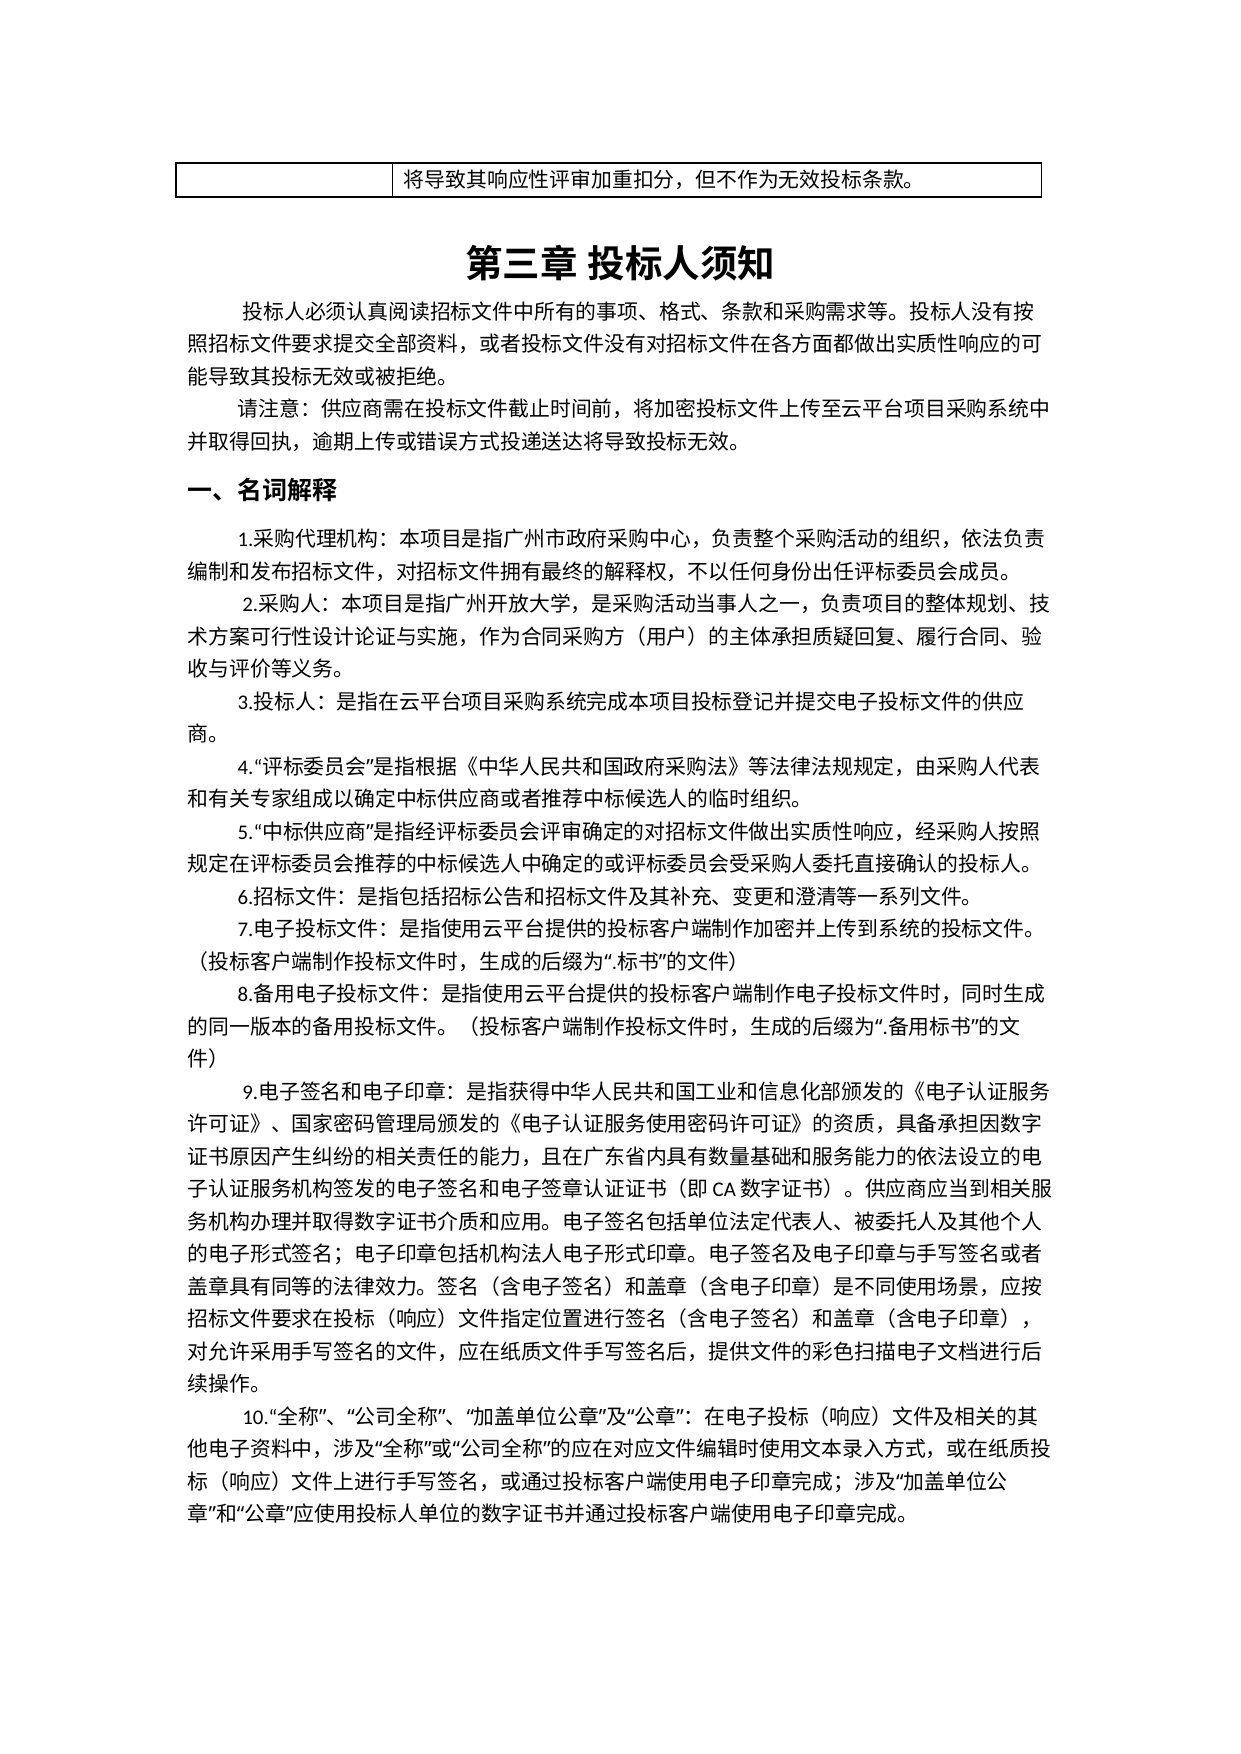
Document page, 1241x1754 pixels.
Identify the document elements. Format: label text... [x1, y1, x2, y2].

text 10.“全称”、“公司全称”、“加盖单位公章”及“公章”：在电子投标（响应）文件及相关的其他电子资料中，涉及“全称”或“公司全称”的应在对应文件编辑时使用文本录入方式，或在纸质投标（响应）文件上进行手写签名，或通过投标客户端使用电子印章完成；涉及“加盖单位公章”和“公章”应使用投标人单位的数字证书并通过投标客户端使用电子印章完成。 [187, 1400, 1053, 1530]
text 5.“中标供应商”是指经评标委员会评审确定的对招标文件做出实质性响应，经采购人按照规定在评标委员会推荐的中标候选人中确定的或评标委员会受采购人委托直接确认的投标人。 [187, 815, 1053, 880]
text 2.采购人：本项目是指广州开放大学，是采购活动当事人之一，负责项目的整体规划、技术方案可行性设计论证与实施，作为合同采购方（用户）的主体承担质疑回复、履行合同、验收与评价等义务。 [187, 588, 1053, 685]
text 3.投标人：是指在云平台项目采购系统完成本项目投标登记并提交电子投标文件的供应商。 [187, 685, 1053, 750]
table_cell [393, 164, 1041, 196]
text 6.招标文件：是指包括招标公告和招标文件及其补充、变更和澄清等一系列文件。 [187, 880, 1053, 913]
text 第三章 投标人须知 [187, 230, 1053, 295]
table_cell 说明 [177, 164, 392, 196]
text 1.采购代理机构：本项目是指广州市政府采购中心，负责整个采购活动的组织，依法负责编制和发布招标文件，对招标文件拥有最终的解释权，不以任何身份出任评标委员会成员。 [187, 523, 1053, 588]
text 4.“评标委员会”是指根据《中华人民共和国政府采购法》等法律法规规定，由采购人代表和有关专家组成以确定中标供应商或者推荐中标候选人的临时组织。 [187, 750, 1053, 815]
text 8.备用电子投标文件：是指使用云平台提供的投标客户端制作电子投标文件时，同时生成的同一版本的备用投标文件。（投标客户端制作投标文件时，生成的后缀为“.备用标书”的文件） [187, 978, 1053, 1075]
text 投标人必须认真阅读招标文件中所有的事项、格式、条款和采购需求等。投标人没有按照招标文件要求提交全部资料，或者投标文件没有对招标文件在各方面都做出实质性响应的可能导致其投标无效或被拒绝。 [187, 295, 1053, 393]
text 9.电子签名和电子印章：是指获得中华人民共和国工业和信息化部颁发的《电子认证服务许可证》、国家密码管理局颁发的《电子认证服务使用密码许可证》的资质，具备承担因数字证书原因产生纠纷的相关责任的能力，且在广东省内具有数量基础和服务能力的依法设立的电子认证服务机构签发的电子签名和电子签章认证证书（即CA数字证书）。供应商应当到相关服务机构办理并取得数字证书介质和应用。电子签名包括单位法定代表人、被委托人及其他个人的电子形式签名；电子印章包括机构法人电子形式印章。电子签名及电子印章与手写签名或者盖章具有同等的法律效力。签名（含电子签名）和盖章（含电子印章）是不同使用场景，应按招标文件要求在投标（响应）文件指定位置进行签名（含电子签名）和盖章（含电子印章），对允许采用手写签名的文件，应在纸质文件手写签名后，提供文件的彩色扫描电子文档进行后续操作。 [187, 1075, 1053, 1400]
text 一、名词解释 [187, 458, 1053, 523]
text 请注意：供应商需在投标文件截止时间前，将加密投标文件上传至云平台项目采购系统中并取得回执，逾期上传或错误方式投递送达将导致投标无效。 [187, 393, 1053, 458]
text 7.电子投标文件：是指使用云平台提供的投标客户端制作加密并上传到系统的投标文件。（投标客户端制作投标文件时，生成的后缀为“.标书”的文件） [187, 913, 1053, 978]
